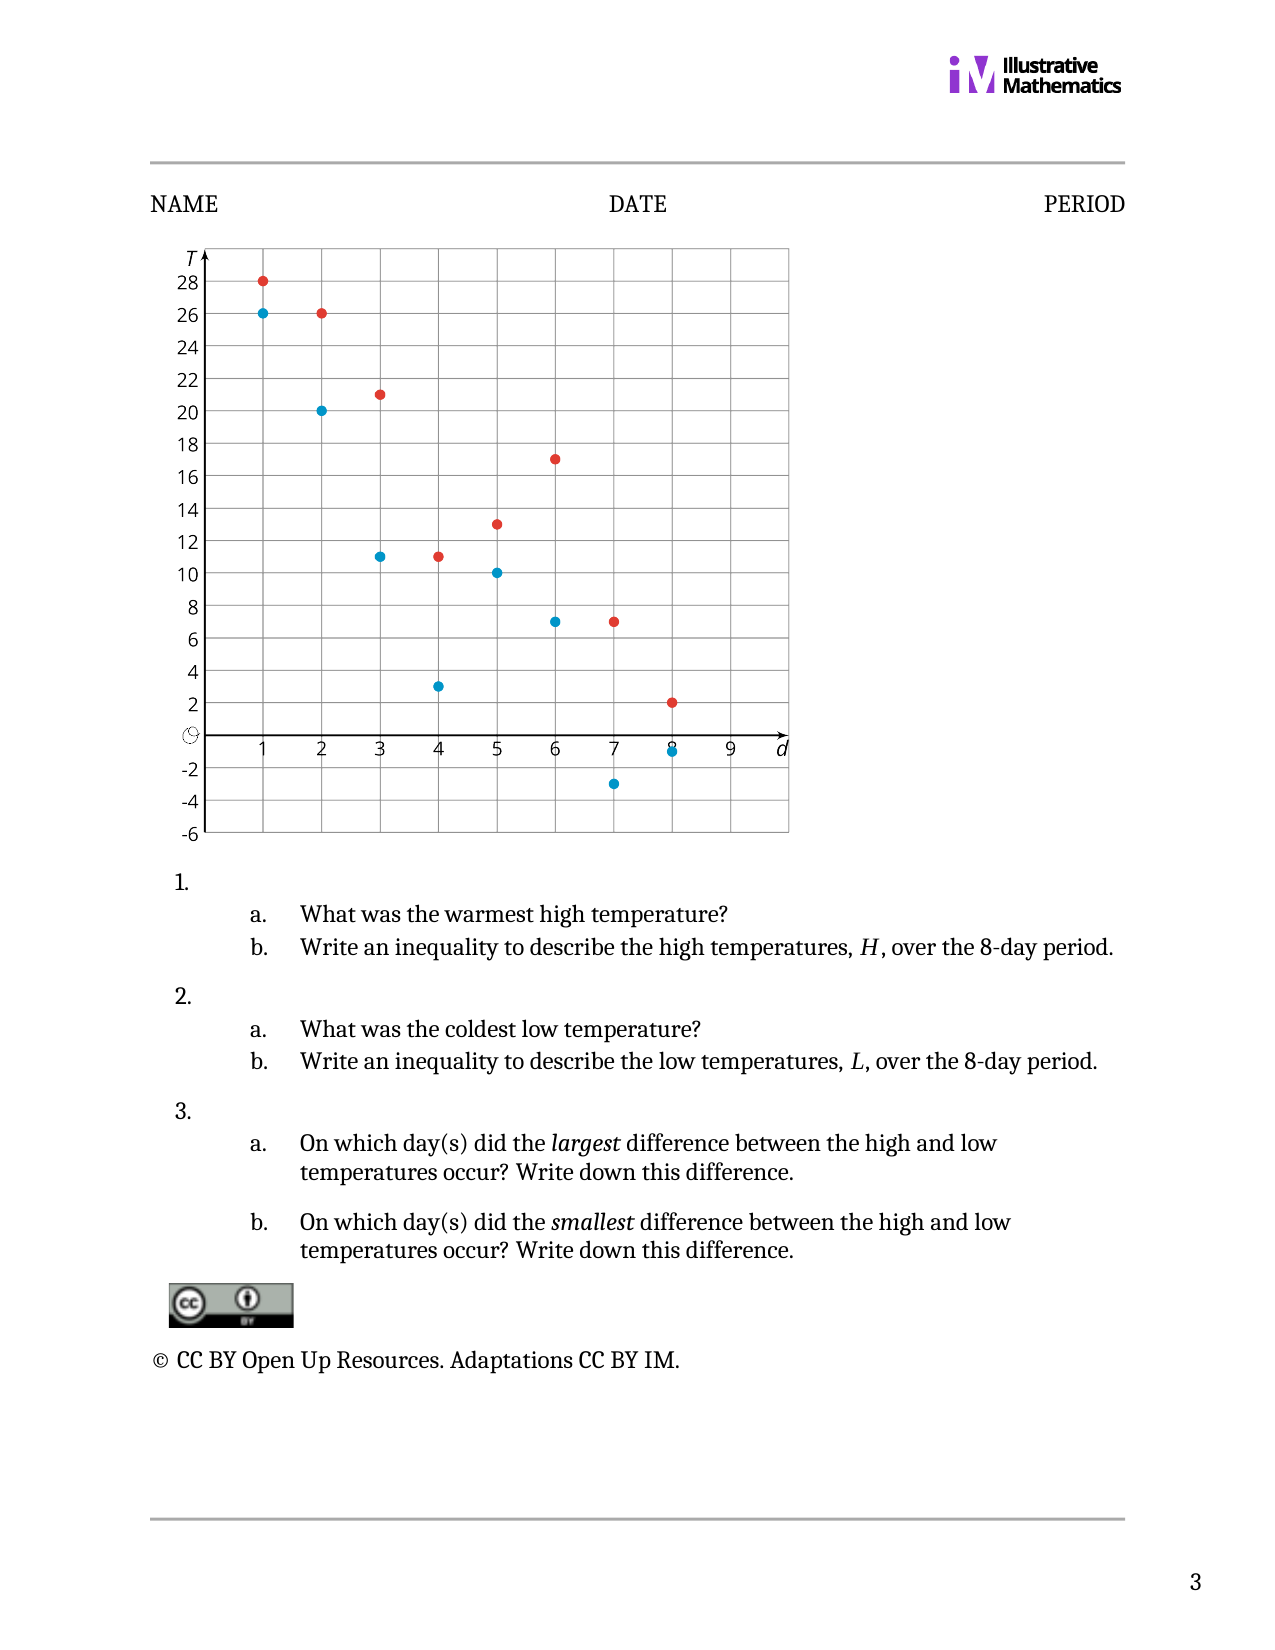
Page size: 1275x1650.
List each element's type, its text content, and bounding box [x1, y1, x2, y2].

text © CC BY Open Up Resources. Adaptations CC BY IM. [150, 1346, 1125, 1375]
list On which day(s) did the smallest difference between the high and low temperatures occur? Write down this difference. [250, 1208, 1125, 1265]
picture [949, 55, 1121, 93]
list What was the coldest low temperature? [250, 1015, 1125, 1043]
list Write an inequality to describe the low temperatures, , over the 8-day period. [250, 1047, 1125, 1076]
picture [168, 247, 790, 849]
list On which day(s) did the largest difference between the high and low temperatures occur? Write down this difference. [250, 1129, 1125, 1187]
list What was the warmest high temperature? [250, 900, 1125, 929]
list Write an inequality to describe the high temperatures, , over the 8-day period. [250, 933, 1125, 961]
picture [168, 1283, 294, 1328]
